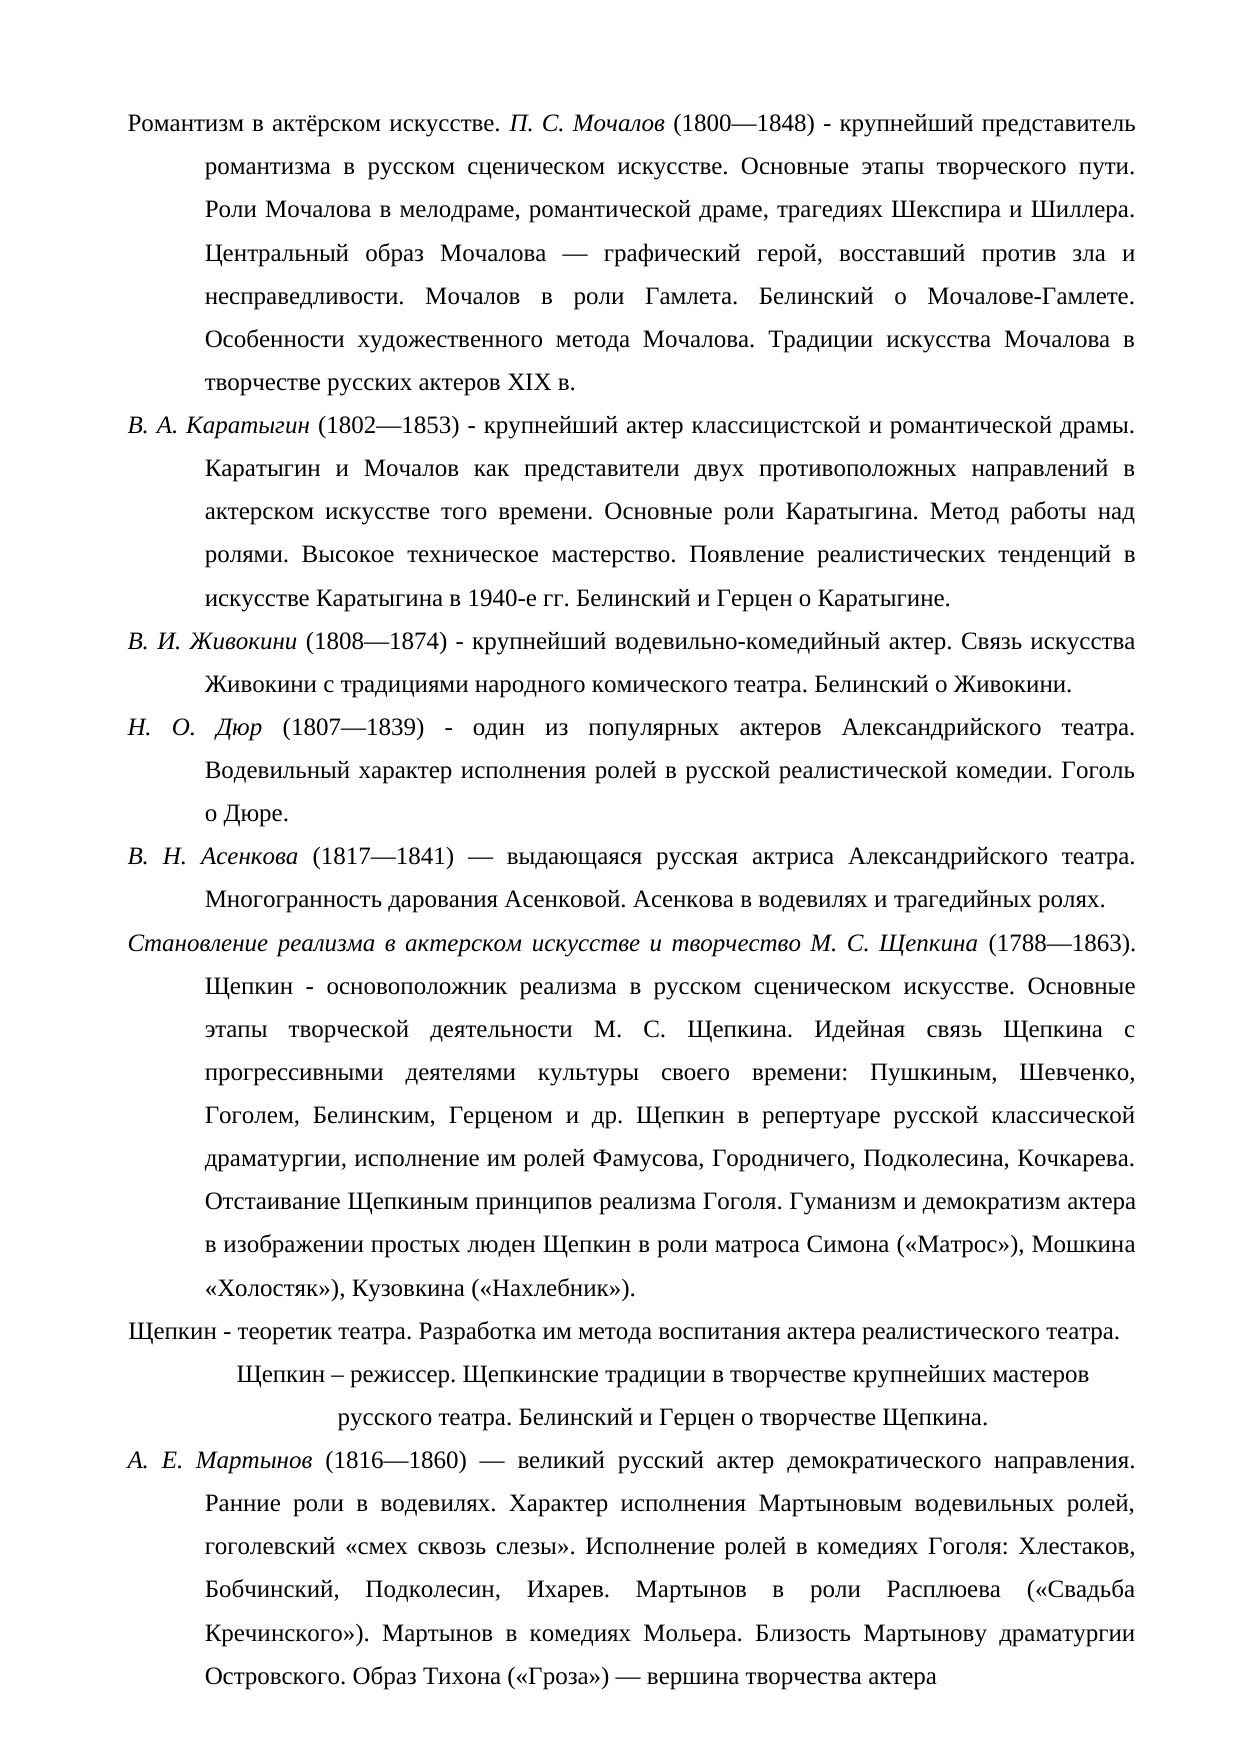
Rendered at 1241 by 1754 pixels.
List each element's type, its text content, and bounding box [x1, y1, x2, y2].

text В. А. Каратыгин (1802—1853) - крупнейший актер классицистской и романтической драмы. Каратыгин и Мочалов как представители двух противоположных направлений в актерском искусстве того времени. Основные роли Каратыгина. Метод работы над ролями. Высокое техническое мастерство. Появление реалистических тенденций в искусстве Каратыгина в 1940-е гг. Белинский и Герцен о Каратыгине. [127, 410, 1136, 611]
text Н. О. Дюр (1807—1839) - один из популярных актеров Александрийского театра. Водевильный характер исполнения ролей в русской реалистической комедии. Гоголь о Дюре. [127, 712, 1136, 827]
text Становление реализма в актерском искусстве и творчество М. С. Щепкина (1788—1863). Щепкин - основоположник реализма в русском сценическом искусстве. Основные этапы творческой деятельности М. С. Щепкина. Идейная связь Щепкина с прогрессивными деятелями культуры своего времени: Пушкиным, Шевченко, Гоголем, Белинским, Герценом и др. Щепкин в репертуаре русской классической драматургии, исполнение им ролей Фамусова, Городничего, Подколесина, Кочкарева. Отстаивание Щепкиным принципов реализма Гоголя. Гуманизм и демократизм актера в изображении простых люден Щепкин в роли матроса Симона («Матрос»), Мошкина «Холостяк»), Кузовкина («Нахлебник»). [127, 928, 1136, 1301]
text Щепкин - теоретик театра. Разработка им метода воспитания актера реалистического театра. Щепкин – режиссер. Щепкинские традиции в творчестве крупнейших мастеров русского театра. Белинский и Герцен о творчестве Щепкина. [112, 1316, 1136, 1431]
text В. Н. Асенкова (1817—1841) — выдающаяся русская актриса Александрийского театра. Многогранность дарования Асенковой. Асенкова в водевилях и трагедийных ролях. [127, 841, 1136, 913]
text А. Е. Мартынов (1816—1860) — великий русский актер демократического направления. Ранние роли в водевилях. Характер исполнения Мартыновым водевильных ролей, гоголевский «смех сквозь слезы». Исполнение ролей в комедиях Гоголя: Хлестаков, Бобчинский, Подколесин, Ихарев. Мартынов в роли Расплюева («Свадьба Кречинского»). Мартынов в комедиях Мольера. Близость Мартынову драматургии Островского. Образ Тихона («Гроза») — вершина творчества актера [127, 1445, 1136, 1689]
text Романтизм в актёрском искусстве. П. С. Мочалов (1800—1848) - крупнейший представитель романтизма в русском сценическом искусстве. Основные этапы творческого пути. Роли Мочалова в мелодраме, романтической драме, трагедиях Шекспира и Шиллера. Центральный образ Мочалова — графический герой, восставший против зла и несправедливости. Мочалов в роли Гамлета. Белинский о Мочалове-Гамлете. Особенности художественного метода Мочалова. Традиции искусства Мочалова в творчестве русских актеров XIX в. [127, 108, 1136, 396]
text В. И. Живокини (1808—1874) - крупнейший водевильно-комедийный актер. Связь искусства Живокини с традициями народного комического театра. Белинский о Живокини. [127, 626, 1136, 698]
